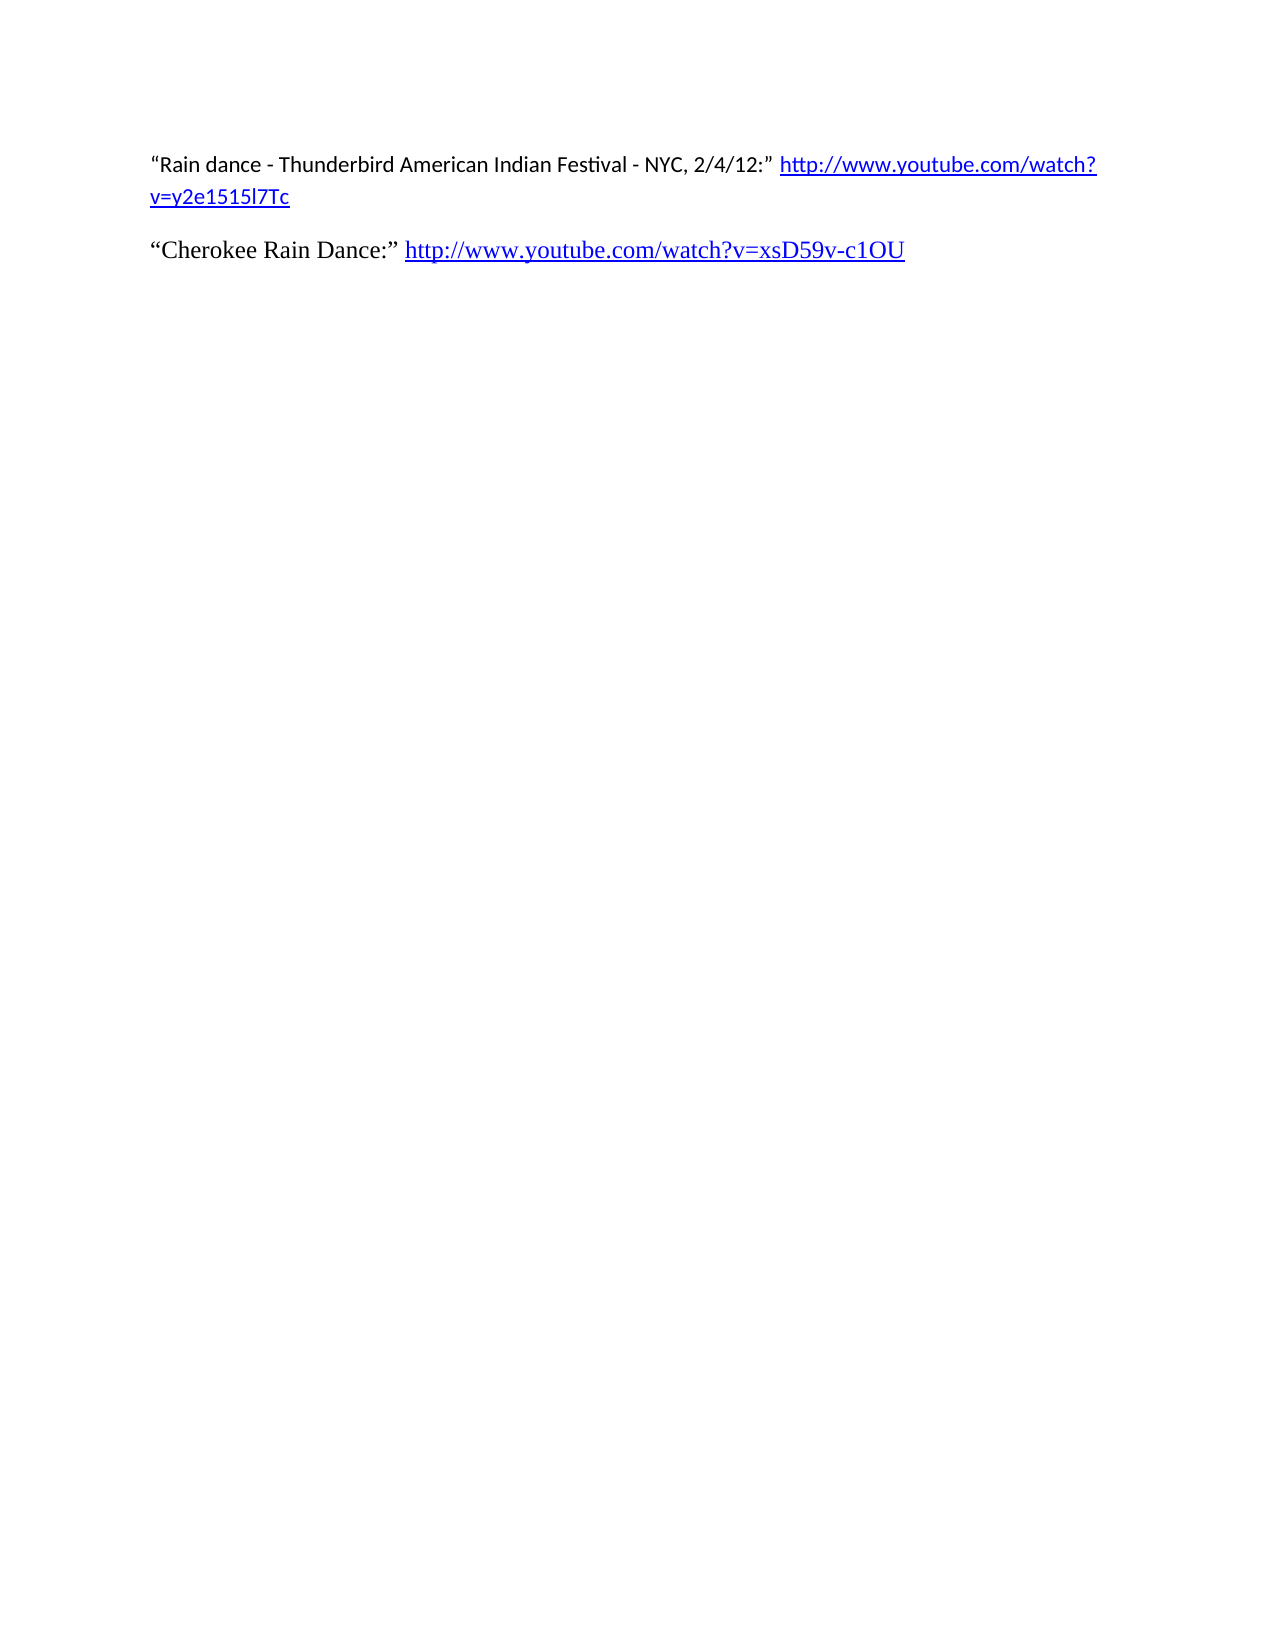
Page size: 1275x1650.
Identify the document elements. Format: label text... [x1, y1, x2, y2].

text “Cherokee Rain Dance:” http://www.youtube.com/watch?v=xsD59v-c1OU [150, 235, 1125, 264]
text “Rain dance - Thunderbird American Indian Festival - NYC, 2/4/12:” http://www.youtube.com/watch?v=y2e1515l7Tc [150, 150, 1125, 210]
